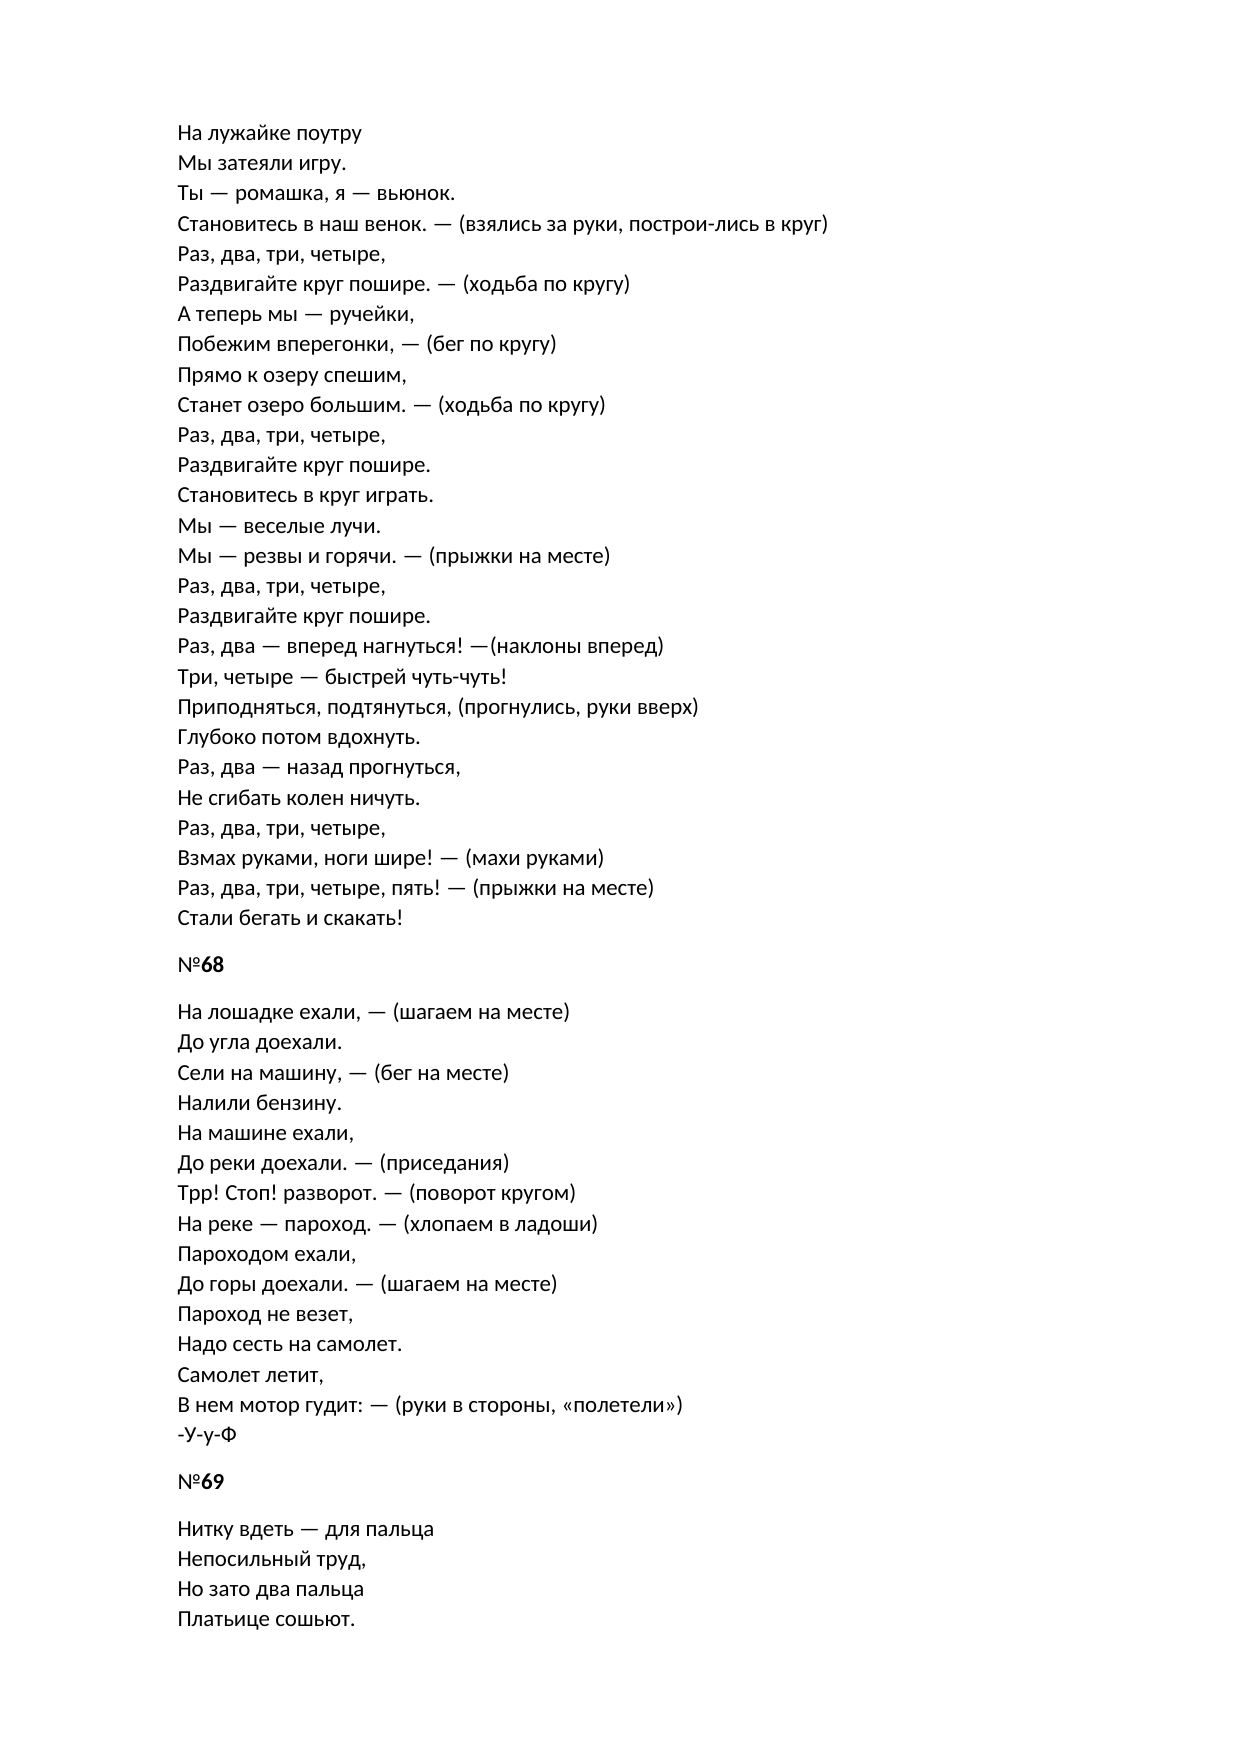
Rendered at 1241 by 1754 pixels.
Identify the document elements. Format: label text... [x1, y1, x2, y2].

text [177, 1514, 1152, 1633]
text На лужайке поутру Мы затеяли игру. Ты — ромашка, я — вьюнок. Становитесь в наш венок. — (взялись за руки, построи-лись в круг) Раз, два, три, четыре, Раздвигайте круг пошире. — (ходьба по кругу) А теперь мы — ручейки, Побежим вперегонки, — (бег по кругу) Прямо к озеру спешим, Станет озеро большим. — (ходьба по кругу) Раз, два, три, четыре, Раздвигайте круг пошире. Становитесь в круг играть. Мы — веселые лучи. Мы — резвы и горячи. — (прыжки на месте) Раз, два, три, четыре, Раздвигайте круг пошире. Раз, два — вперед нагнуться! —(наклоны вперед) Три, четыре — быстрей чуть-чуть! Приподняться, подтянуться, (прогнулись, руки вверх) Глубоко потом вдохнуть. Раз, два — назад прогнуться, Не сгибать колен ничуть. Раз, два, три, четыре, Взмах руками, ноги шире! — (махи руками) Раз, два, три, четыре, пять! — (прыжки на месте) Стали бегать и скакать! [177, 118, 1152, 932]
text №69 [177, 1467, 1152, 1495]
text На лошадке ехали, — (шагаем на месте) До угла доехали. Сели на машину, — (бег на месте) Налили бензину. На машине ехали, До реки доехали. — (приседания) Трр! Стоп! разворот. — (поворот кругом) На реке — пароход. — (хлопаем в ладоши) Пароходом ехали, До горы доехали. — (шагаем на месте) Пароход не везет, Надо сесть на самолет. Самолет летит, В нем мотор гудит: — (руки в стороны, «полетели») -У-у-Ф [177, 997, 1152, 1448]
text №68 [177, 950, 1152, 978]
